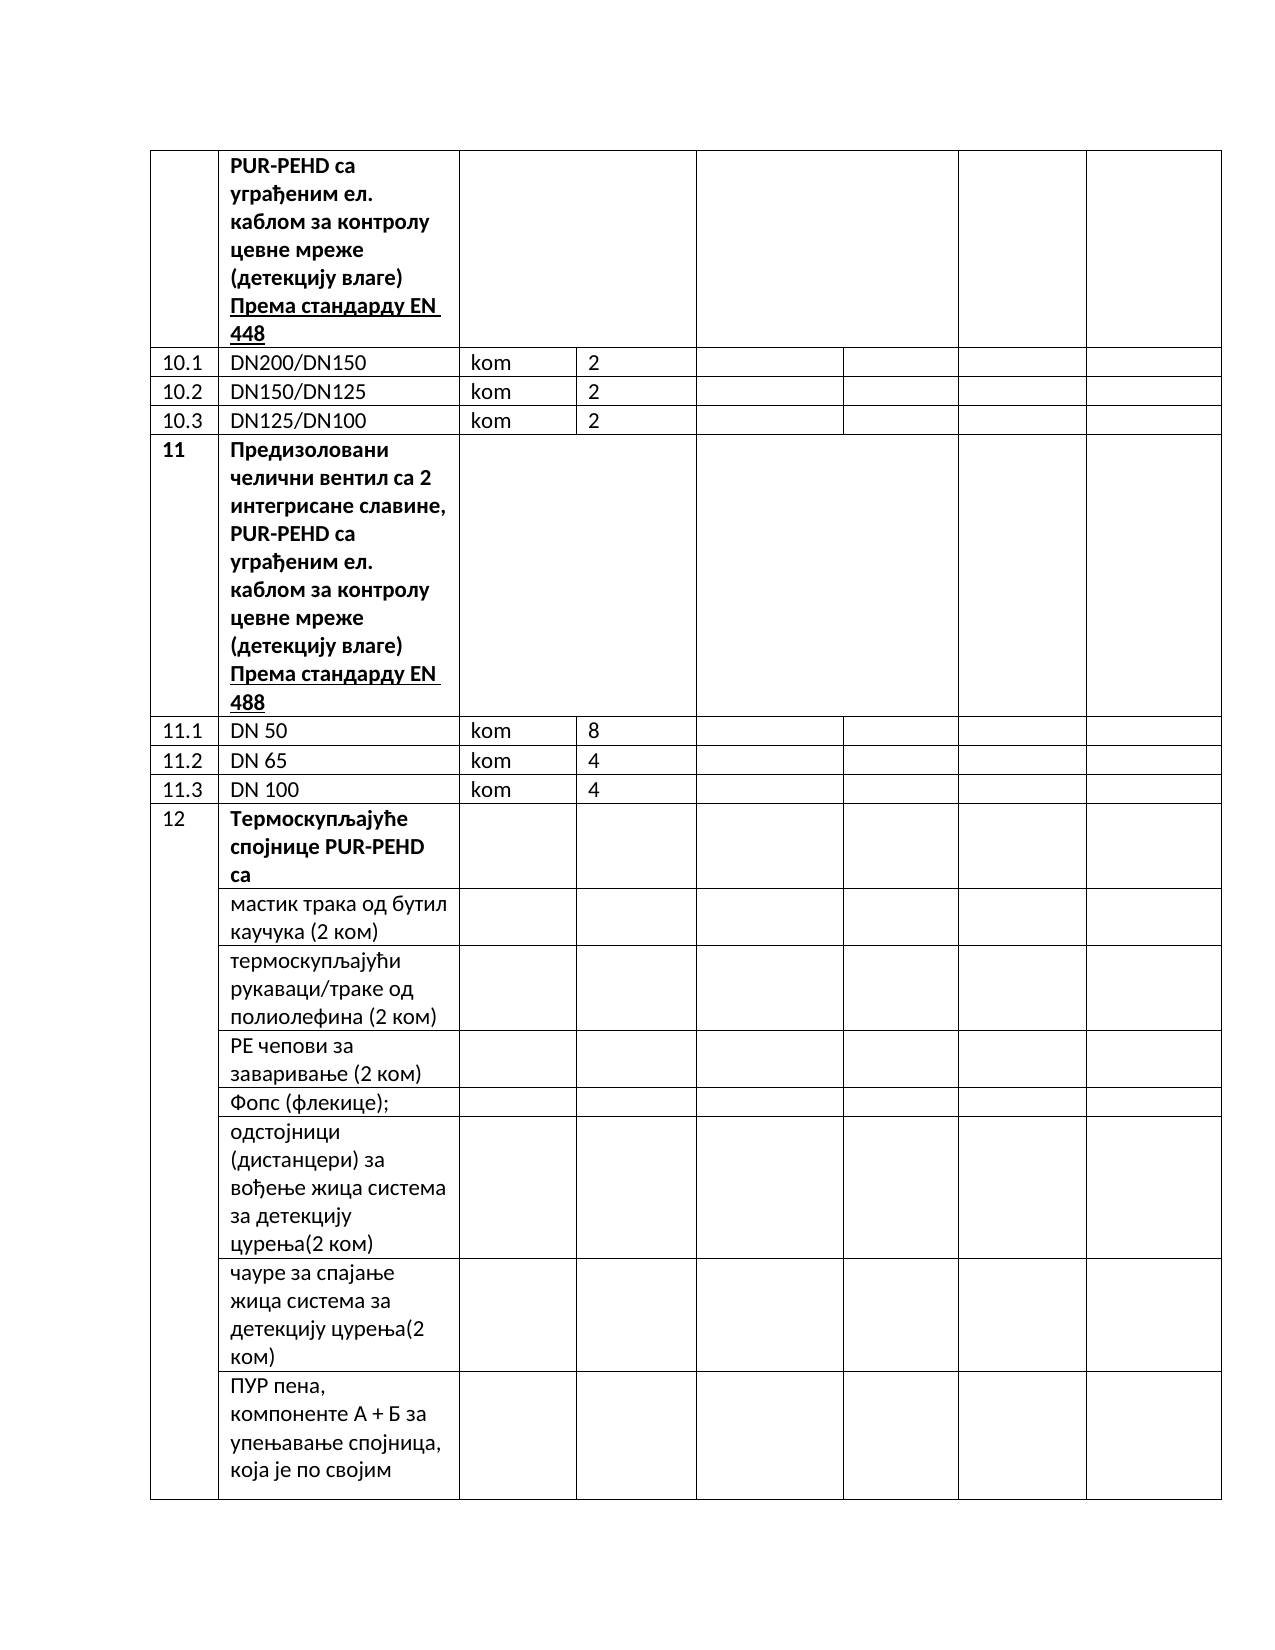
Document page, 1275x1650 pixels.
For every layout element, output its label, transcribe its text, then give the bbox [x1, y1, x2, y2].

table_cell [577, 1372, 696, 1499]
table_cell [697, 1259, 843, 1371]
table_cell [1087, 804, 1221, 888]
table_cell [1087, 435, 1221, 716]
table_cell DN 50 [219, 717, 459, 745]
table_cell [844, 377, 958, 405]
table_cell DN200/DN150 [219, 348, 459, 376]
table_cell [460, 1259, 576, 1371]
table_cell [577, 1088, 696, 1116]
table_cell DN150/DN125 [219, 377, 459, 405]
table_cell [959, 377, 1086, 405]
table_cell [844, 889, 958, 945]
table_cell [1087, 377, 1221, 405]
table_cell [697, 804, 843, 888]
table_cell [844, 1088, 958, 1116]
table_cell [1087, 151, 1221, 347]
table_cell DN125/DN100 [219, 406, 459, 434]
table_cell [959, 1031, 1086, 1087]
table_cell [959, 1088, 1086, 1116]
table_cell [697, 435, 958, 716]
table_cell Фопс (флекице); [219, 1088, 459, 1116]
table_cell 10 [151, 151, 218, 347]
table_cell kom [460, 775, 576, 803]
table_cell [460, 1117, 576, 1257]
table_cell 11 [151, 435, 218, 716]
table_cell [577, 1259, 696, 1371]
table_cell [959, 804, 1086, 888]
table_cell [460, 435, 696, 716]
table_cell [1087, 348, 1221, 376]
table_cell 12 [151, 804, 218, 1499]
table_cell [844, 946, 958, 1030]
table_cell [1087, 775, 1221, 803]
table_cell [460, 889, 576, 945]
table_cell [959, 348, 1086, 376]
table_cell [697, 889, 843, 945]
table_cell [844, 804, 958, 888]
table_cell 10.2 [151, 377, 218, 405]
table_cell 8 [577, 717, 696, 745]
table_cell [577, 946, 696, 1030]
table_cell 11.3 [151, 775, 218, 803]
table_cell [460, 1031, 576, 1087]
table_cell [460, 1088, 576, 1116]
table_cell 10.1 [151, 348, 218, 376]
table_cell термоскупљајући рукаваци/траке од полиолефина (2 ком) [219, 946, 459, 1030]
table_cell одстојници (дистанцери) за вођење жица система за детекцију цурења(2 ком) [219, 1117, 459, 1257]
table_cell [844, 775, 958, 803]
table_cell [1087, 717, 1221, 745]
table_cell DN 65 [219, 746, 459, 774]
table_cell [219, 1372, 459, 1499]
table_cell [844, 1117, 958, 1257]
table_cell [959, 717, 1086, 745]
table_cell [844, 348, 958, 376]
table_cell [697, 348, 843, 376]
table_cell 10.3 [151, 406, 218, 434]
table_cell [697, 946, 843, 1030]
table_cell [959, 1372, 1086, 1499]
table_cell [959, 946, 1086, 1030]
table_cell [697, 1372, 843, 1499]
table_cell [1087, 406, 1221, 434]
table_cell [697, 1117, 843, 1257]
table_cell [1087, 946, 1221, 1030]
table_cell DN 100 [219, 775, 459, 803]
table_cell PE чепови за заваривање (2 ком) [219, 1031, 459, 1087]
table_cell [844, 1031, 958, 1087]
table_cell [1087, 1117, 1221, 1257]
table_cell [959, 775, 1086, 803]
table_cell [697, 717, 843, 745]
table_cell 11.1 [151, 717, 218, 745]
table_cell [697, 746, 843, 774]
table_cell [844, 1372, 958, 1499]
table_cell kom [460, 746, 576, 774]
table_cell [697, 775, 843, 803]
table_cell [577, 889, 696, 945]
table_cell [460, 151, 696, 347]
table_cell [577, 1117, 696, 1257]
table_cell [844, 1259, 958, 1371]
table_cell [959, 406, 1086, 434]
table_cell [697, 1031, 843, 1087]
table_cell kom [460, 406, 576, 434]
table_cell [577, 1031, 696, 1087]
table_cell [959, 1259, 1086, 1371]
table_cell [460, 804, 576, 888]
table_cell kom [460, 717, 576, 745]
table_cell [1087, 1031, 1221, 1087]
table_cell 11.2 [151, 746, 218, 774]
table_cell [959, 151, 1086, 347]
table_cell [577, 804, 696, 888]
table_cell 4 [577, 775, 696, 803]
table_cell [697, 377, 843, 405]
table_cell 2 [577, 377, 696, 405]
table_cell [959, 746, 1086, 774]
table_cell Предизоловани челични вентил са 2 интегрисане славине, PUR-PEHD са уграђеним ел. каблом за контролу цевне мреже (детекцију влаге) Према стандарду ЕN 488 [219, 435, 459, 716]
table_cell [697, 151, 958, 347]
table_cell [959, 889, 1086, 945]
table_cell [1087, 1372, 1221, 1499]
table_cell чауре за спајање жица система за детекцију цурења(2 ком) [219, 1259, 459, 1371]
table_cell [844, 406, 958, 434]
table_cell [460, 1372, 576, 1499]
table_cell [1087, 746, 1221, 774]
table_cell kom [460, 348, 576, 376]
table_cell [844, 717, 958, 745]
table_cell [959, 435, 1086, 716]
table_cell [1087, 1088, 1221, 1116]
table_cell [697, 406, 843, 434]
table_cell [1087, 889, 1221, 945]
table_cell Термоскупљајуће спојнице PUR-PEHD са [219, 804, 459, 888]
table_cell мастик трака од бутил каучука (2 ком) [219, 889, 459, 945]
table_cell [844, 746, 958, 774]
table_cell 2 [577, 348, 696, 376]
table_cell 2 [577, 406, 696, 434]
table_cell [959, 1117, 1086, 1257]
table_cell [697, 1088, 843, 1116]
table_cell kom [460, 377, 576, 405]
table_cell 4 [577, 746, 696, 774]
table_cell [219, 151, 459, 347]
table_cell [460, 946, 576, 1030]
table_cell [1087, 1259, 1221, 1371]
